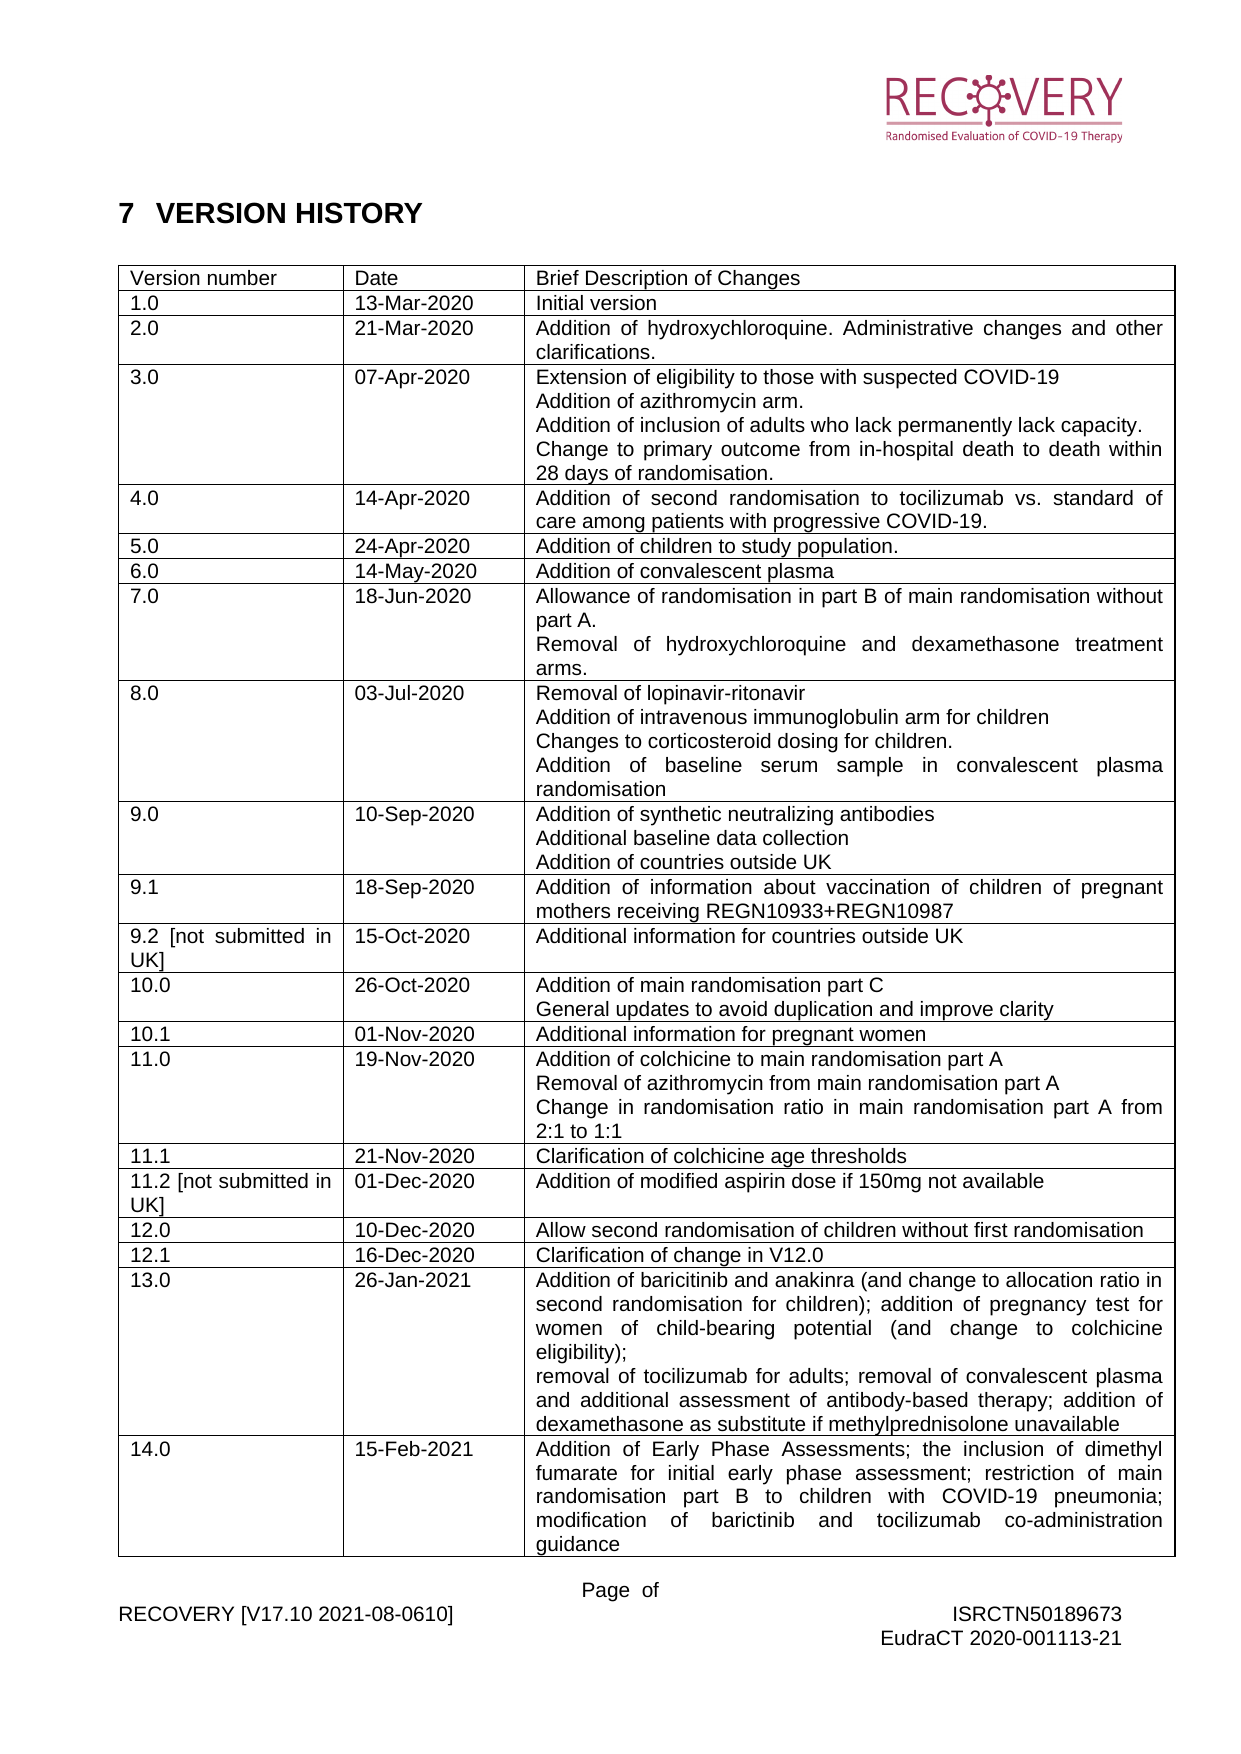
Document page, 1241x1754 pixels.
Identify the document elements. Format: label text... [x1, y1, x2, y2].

picture [886, 75, 1123, 143]
table_cell 18-Jun-2020 [344, 584, 524, 680]
table_cell 1.0 [119, 291, 343, 314]
table_header Date [344, 266, 524, 289]
table_cell 14-Apr-2020 [344, 485, 524, 533]
table_cell 12.0 [119, 1218, 343, 1242]
table_cell 2.0 [119, 316, 343, 363]
table_cell 10.0 [119, 973, 343, 1021]
table_cell 15-Oct-2020 [344, 924, 524, 972]
table_cell 4.0 [119, 485, 343, 533]
table_cell 26-Jan-2021 [344, 1268, 524, 1435]
subtitle VERSION HISTORY [118, 196, 1122, 229]
table_cell Addition of hydroxychloroquine. Administrative changes and other clarifications. [525, 316, 1174, 363]
table_cell Addition of baricitinib and anakinra (and change to allocation ratio in second randomisation for children); addition of pregnancy test for women of child-bearing potential (and change to colchicine eligibility); removal of tocilizumab for adults; removal of convalescent plasma and additional assessment of antibody-based therapy; addition of dexamethasone as substitute if methylprednisolone unavailable [525, 1268, 1174, 1435]
table_cell 9.1 [119, 875, 343, 923]
table_cell 11.2 [not submitted in UK] [119, 1169, 343, 1217]
table_cell 9.0 [119, 802, 343, 874]
table_cell Addition of Early Phase Assessments; the inclusion of dimethyl fumarate for initial early phase assessment; restriction of main randomisation part B to children with COVID-19 pneumonia; modification of barictinib and tocilizumab co-administration guidance [525, 1436, 1174, 1556]
table_cell 11.0 [119, 1047, 343, 1143]
table_cell 14-May-2020 [344, 559, 524, 583]
table_cell 10-Dec-2020 [344, 1218, 524, 1242]
table_cell Addition of synthetic neutralizing antibodies Additional baseline data collection Addition of countries outside UK [525, 802, 1174, 874]
table_cell 01-Nov-2020 [344, 1022, 524, 1046]
table_cell 8.0 [119, 681, 343, 801]
table_cell 21-Mar-2020 [344, 316, 524, 363]
table_cell 21-Nov-2020 [344, 1144, 524, 1168]
table_cell Allow second randomisation of children without first randomisation [525, 1218, 1174, 1242]
table_cell 03-Jul-2020 [344, 681, 524, 801]
table_cell Removal of lopinavir-ritonavir Addition of intravenous immunoglobulin arm for children Changes to corticosteroid dosing for children. Addition of baseline serum sample in convalescent plasma randomisation [525, 681, 1174, 801]
table_cell Initial version [525, 291, 1174, 314]
table_cell 10.1 [119, 1022, 343, 1046]
table_cell Addition of modified aspirin dose if 150mg not available [525, 1169, 1174, 1217]
table_cell 24-Apr-2020 [344, 534, 524, 558]
table_cell Addition of colchicine to main randomisation part A Removal of azithromycin from main randomisation part A Change in randomisation ratio in main randomisation part A from 2:1 to 1:1 [525, 1047, 1174, 1143]
table_cell Additional information for countries outside UK [525, 924, 1174, 972]
table_cell 12.1 [119, 1243, 343, 1267]
table_cell Addition of information about vaccination of children of pregnant mothers receiving REGN10933+REGN10987 [525, 875, 1174, 923]
table_cell 18-Sep-2020 [344, 875, 524, 923]
table_cell Addition of main randomisation part C General updates to avoid duplication and improve clarity [525, 973, 1174, 1021]
table_cell 6.0 [119, 559, 343, 583]
table_cell Extension of eligibility to those with suspected COVID-19 Addition of azithromycin arm. Addition of inclusion of adults who lack permanently lack capacity. Change to primary outcome from in-hospital death to death within 28 days of randomisation. [525, 365, 1174, 484]
table_cell 13-Mar-2020 [344, 291, 524, 314]
table_cell 01-Dec-2020 [344, 1169, 524, 1217]
table_cell Addition of convalescent plasma [525, 559, 1174, 583]
table_cell 11.1 [119, 1144, 343, 1168]
table_cell 5.0 [119, 534, 343, 558]
table_cell 07-Apr-2020 [344, 365, 524, 484]
table_cell 9.2 [not submitted in UK] [119, 924, 343, 972]
table_header Version number [119, 266, 343, 289]
table_header Brief Description of Changes [525, 266, 1174, 289]
table_cell 10-Sep-2020 [344, 802, 524, 874]
table_cell 3.0 [119, 365, 343, 484]
table_cell Allowance of randomisation in part B of main randomisation without part A. Removal of hydroxychloroquine and dexamethasone treatment arms. [525, 584, 1174, 680]
table_cell 13.0 [119, 1268, 343, 1435]
table_cell 19-Nov-2020 [344, 1047, 524, 1143]
table_cell 26-Oct-2020 [344, 973, 524, 1021]
table_cell Additional information for pregnant women [525, 1022, 1174, 1046]
table_cell Clarification of colchicine age thresholds [525, 1144, 1174, 1168]
table_cell Addition of second randomisation to tocilizumab vs. standard of care among patients with progressive COVID-19. [525, 485, 1174, 533]
table_cell Clarification of change in V12.0 [525, 1243, 1174, 1267]
table_cell 15-Feb-2021 [344, 1436, 524, 1556]
table_cell 7.0 [119, 584, 343, 680]
table_cell 14.0 [119, 1436, 343, 1556]
table_cell 16-Dec-2020 [344, 1243, 524, 1267]
table_cell Addition of children to study population. [525, 534, 1174, 558]
